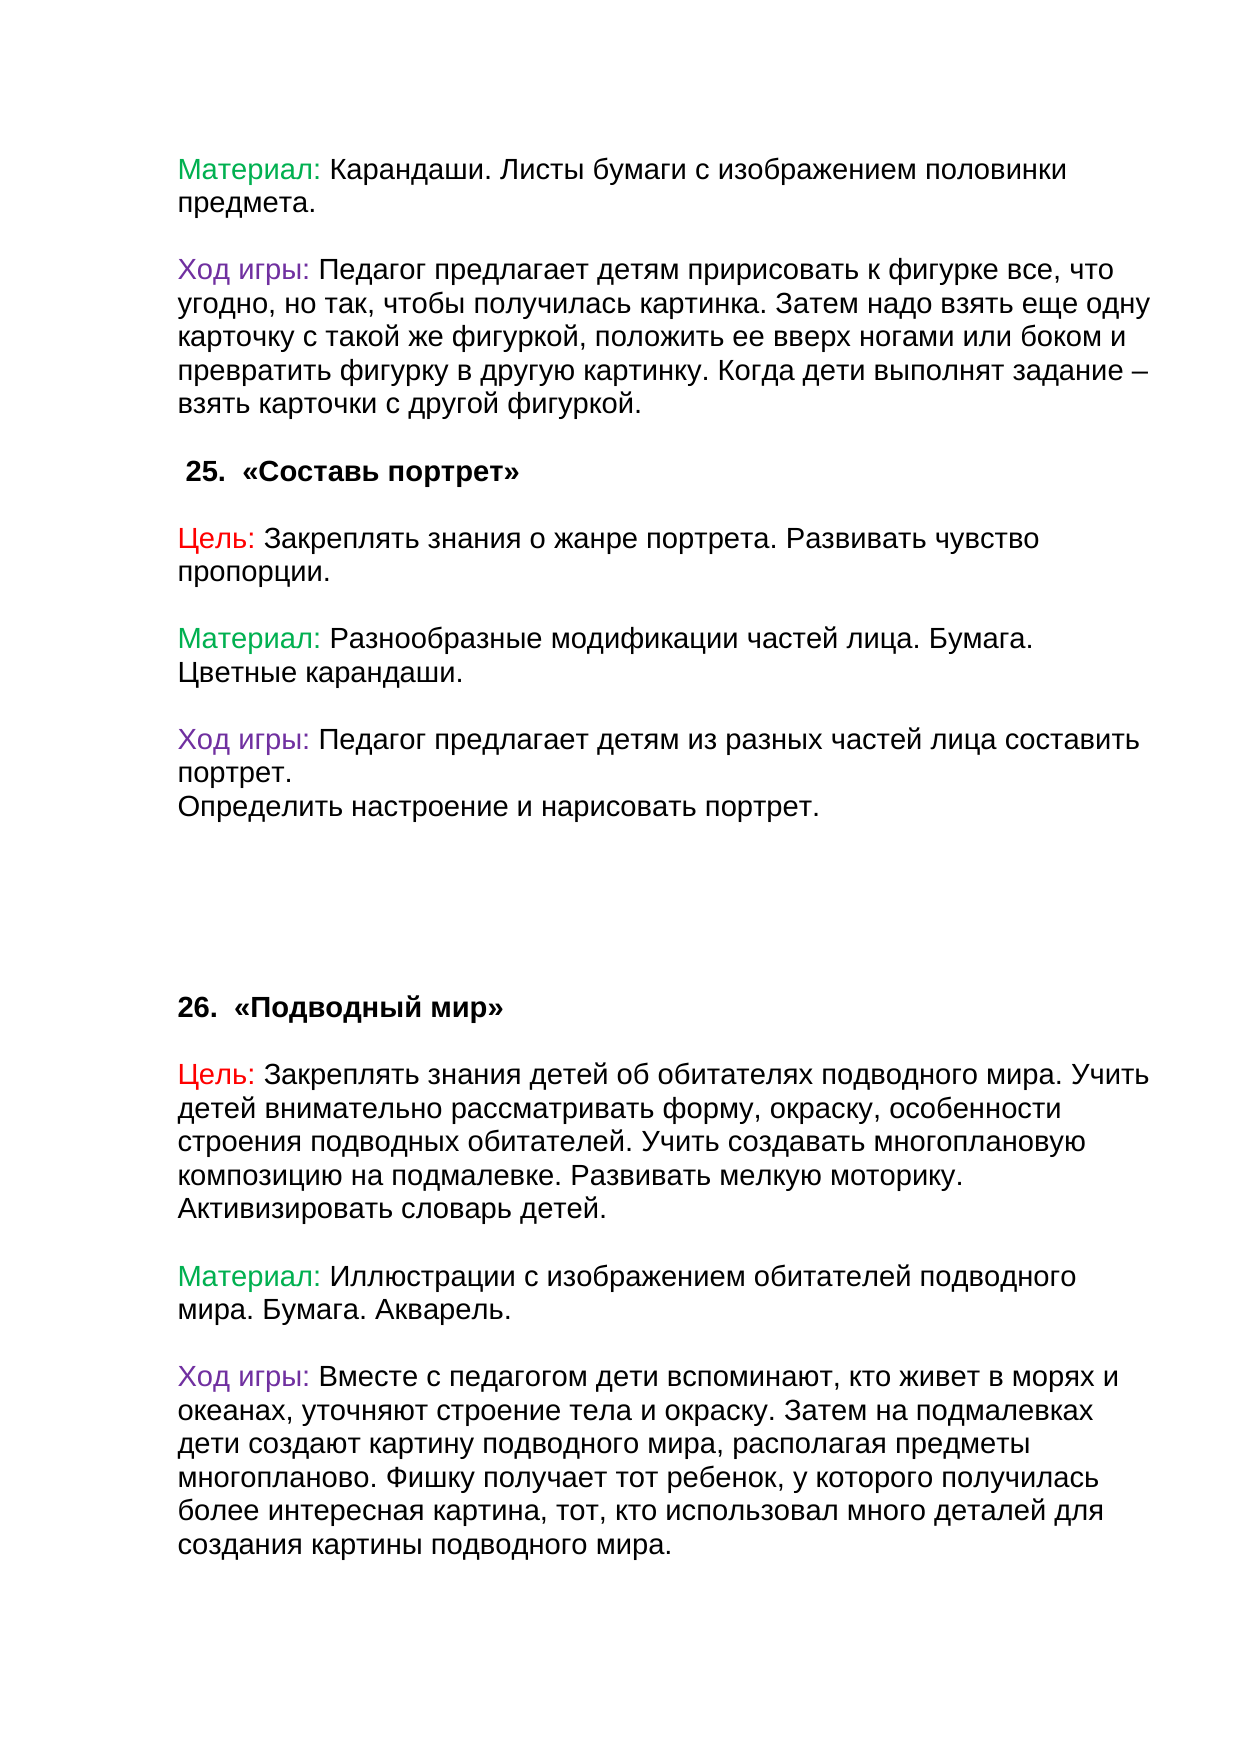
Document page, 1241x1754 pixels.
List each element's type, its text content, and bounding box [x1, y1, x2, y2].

text Материал: Карандаши. Листы бумаги с изображением половинки предмета. [177, 118, 1152, 219]
text Ход игры: Педагог предлагает детям пририсовать к фигурке все, что угодно, но так, чтобы получилась картинка. Затем надо взять еще одну карточку с такой же фигуркой, положить ее вверх ногами или боком и превратить фигурку в другую картинку. Когда дети выполнят задание – взять карточки с другой фигуркой. [177, 252, 1152, 420]
text Материал: Иллюстрации с изображением обитателей подводного мира. Бумага. Акварель. [177, 1258, 1152, 1326]
text 26. «Подводный мир» [177, 990, 1152, 1024]
text Ход игры: Вместе с педагогом дети вспоминают, кто живет в морях и океанах, уточняют строение тела и окраску. Затем на подмалевках дети создают картину подводного мира, располагая предметы многопланово. Фишку получает тот ребенок, у которого получилась более интересная картина, тот, кто использовал много деталей для создания картины подводного мира. [177, 1359, 1152, 1560]
text Материал: Разнообразные модификации частей лица. Бумага. Цветные карандаши. [177, 588, 1152, 688]
text Цель: Закреплять знания детей об обитателях подводного мира. Учить детей внимательно рассматривать форму, окраску, особенности строения подводных обитателей. Учить создавать многоплановую композицию на подмалевке. Развивать мелкую моторику. Активизировать словарь детей. [177, 1057, 1152, 1225]
text Цель: Закреплять знания о жанре портрета. Развивать чувство пропорции. [177, 521, 1152, 588]
text Ход игры: Педагог предлагает детям из разных частей лица составить портрет. [177, 722, 1152, 789]
text Определить настроение и нарисовать портрет. [177, 789, 1152, 822]
text 25. «Составь портрет» [177, 453, 1152, 487]
